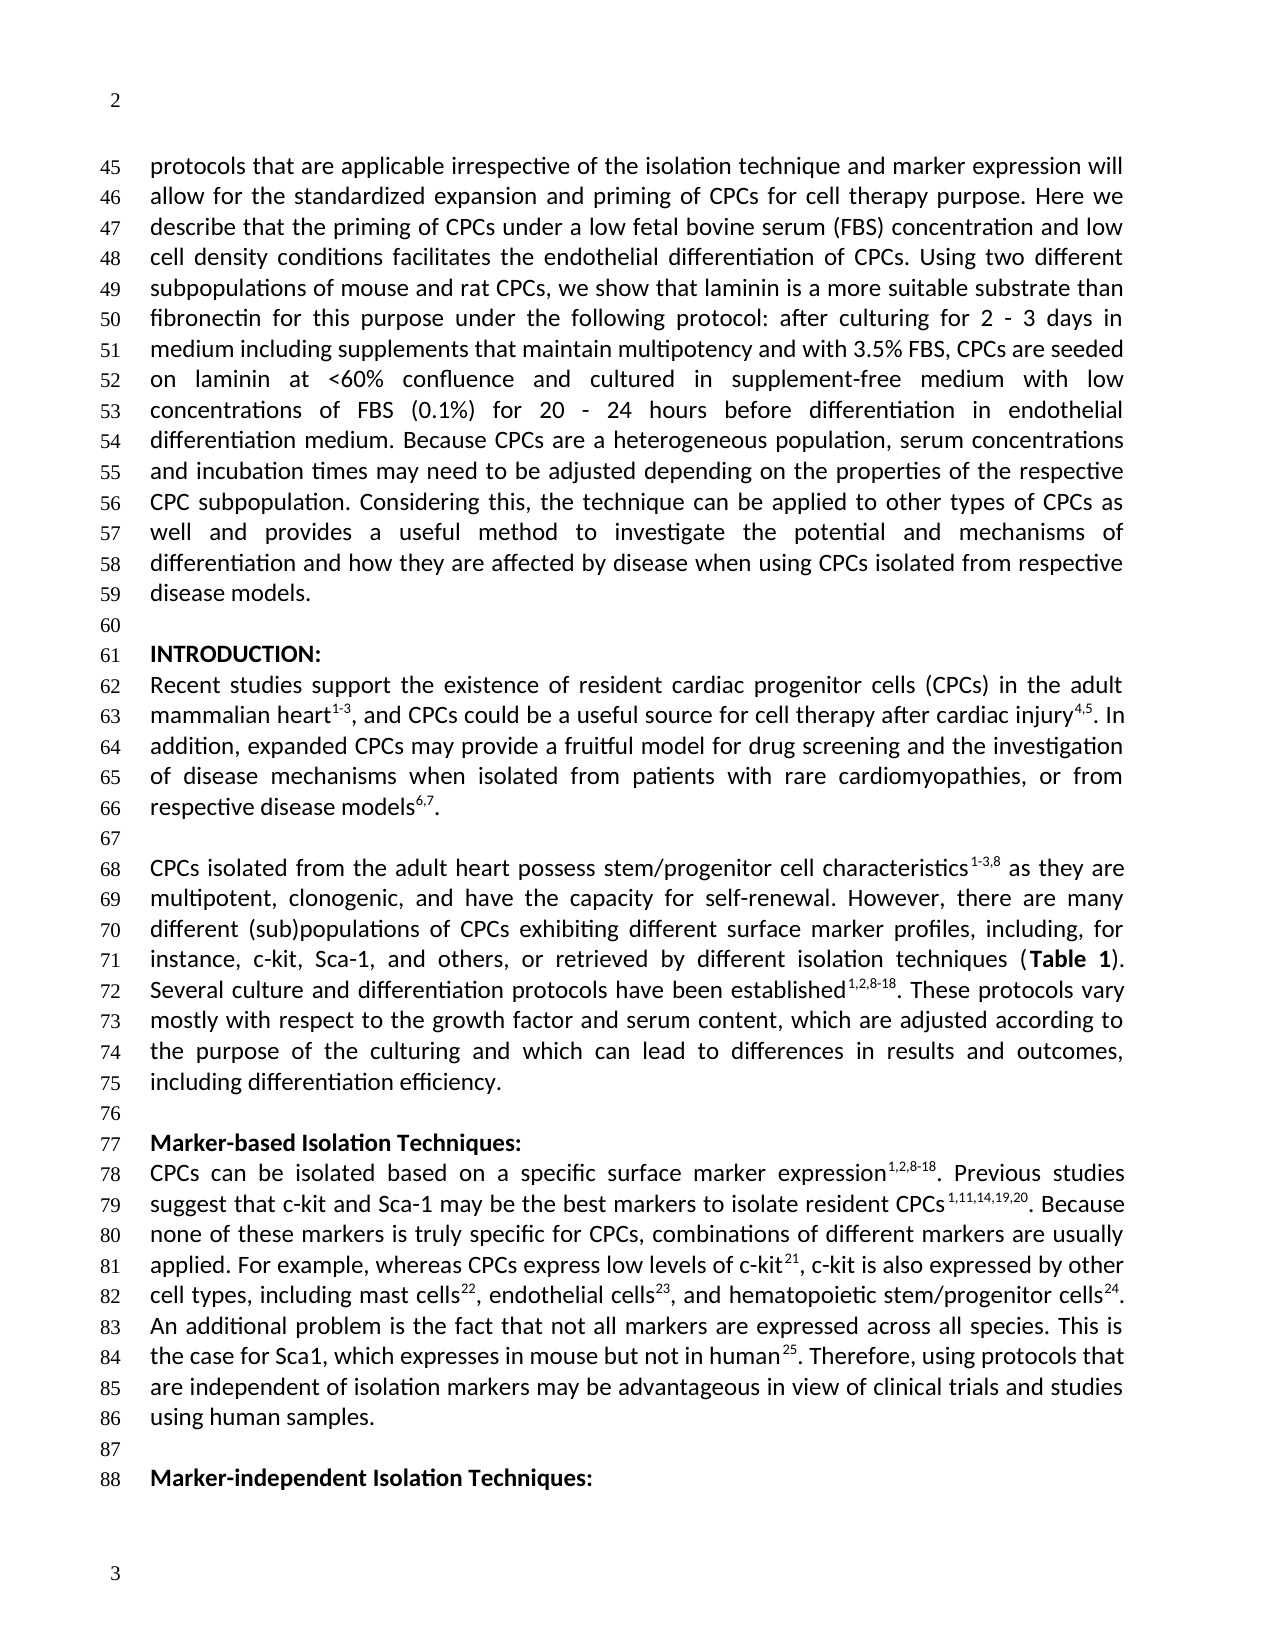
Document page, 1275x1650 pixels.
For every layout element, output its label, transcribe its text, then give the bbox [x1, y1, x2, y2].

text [150, 150, 1125, 608]
text CPCs can be isolated based on a specific surface marker expression1,2,8-18. Previous studies suggest that c-kit and Sca-1 may be the best markers to isolate resident CPCs1,11,14,19,20. Because none of these markers is truly specific for CPCs, combinations of different markers are usually applied. For example, whereas CPCs express low levels of c-kit21, c-kit is also expressed by other cell types, including mast cells22, endothelial cells23, and hematopoietic stem/progenitor cells24. An additional problem is the fact that not all markers are expressed across all species. This is the case for Sca1, which expresses in mouse but not in human25. Therefore, using protocols that are independent of isolation markers may be advantageous in view of clinical trials and studies using human samples. [150, 1157, 1125, 1432]
text Marker-independent Isolation Techniques: [150, 1462, 1125, 1493]
text CPCs isolated from the adult heart possess stem/progenitor cell characteristics1-3,8 as they are multipotent, clonogenic, and have the capacity for self-renewal. However, there are many different (sub)populations of CPCs exhibiting different surface marker profiles, including, for instance, c-kit, Sca-1, and others, or retrieved by different isolation techniques (Table 1). Several culture and differentiation protocols have been established1,2,8-18. These protocols vary mostly with respect to the growth factor and serum content, which are adjusted according to the purpose of the culturing and which can lead to differences in results and outcomes, including differentiation efficiency. [150, 852, 1125, 1096]
text Marker-based Isolation Techniques: [150, 1127, 1125, 1157]
text Recent studies support the existence of resident cardiac progenitor cells (CPCs) in the adult mammalian heart1-3, and CPCs could be a useful source for cell therapy after cardiac injury4,5. In addition, expanded CPCs may provide a fruitful model for drug screening and the investigation of disease mechanisms when isolated from patients with rare cardiomyopathies, or from respective disease models6,7. [150, 669, 1125, 821]
text INTRODUCTION: [150, 638, 1125, 669]
